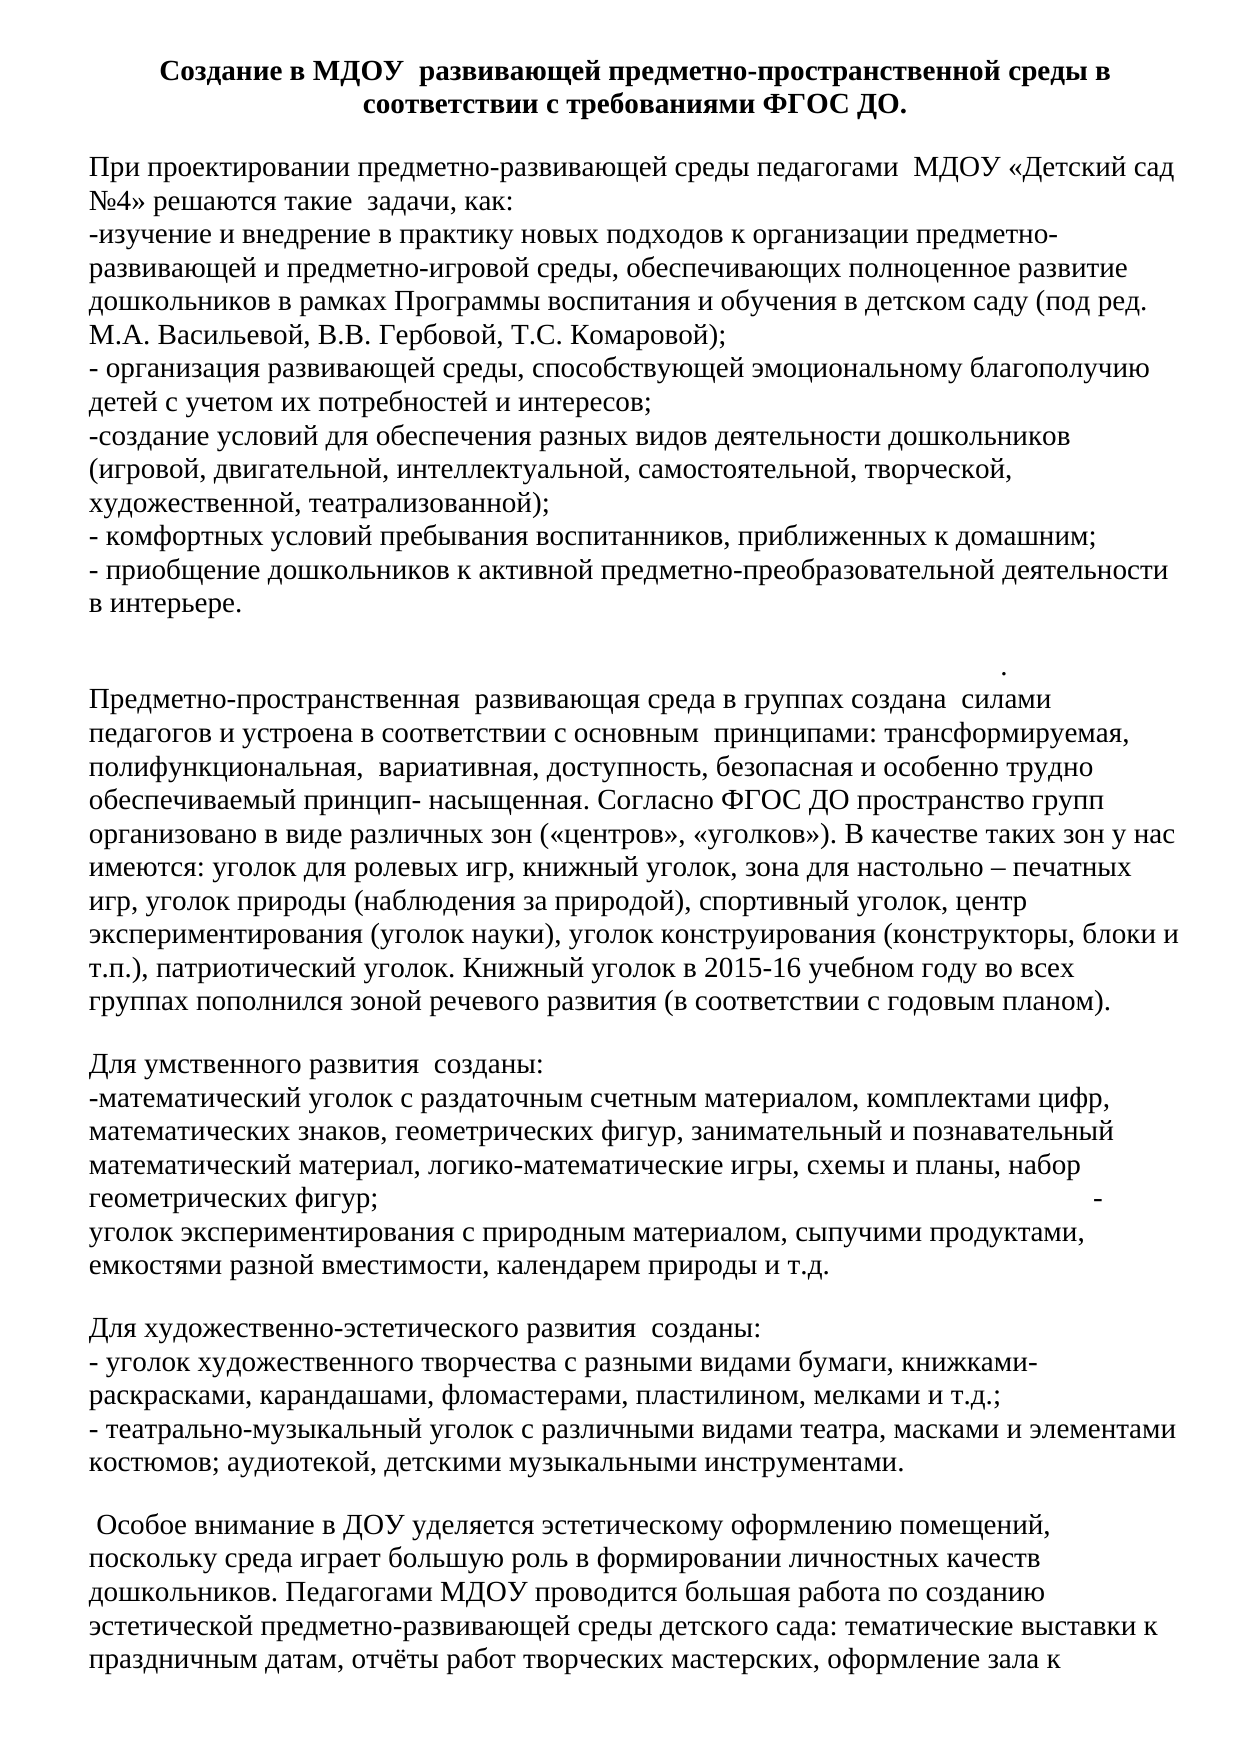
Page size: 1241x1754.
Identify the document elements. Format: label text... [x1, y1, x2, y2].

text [89, 1507, 1181, 1675]
text Для умственного развития созданы: -математический уголок с раздаточным счетным материалом, комплектами цифр, математических знаков, геометрических фигур, занимательный и познавательный математический материал, логико-математические игры, схемы и планы, набор геометрических фигур; - уголок экспериментирования с природным материалом, сыпучими продуктами, емкостями разной вместимости, календарем природы и т.д. [89, 1046, 1181, 1281]
text . Предметно-пространственная развивающая среда в группах создана силами педагогов и устроена в соответствии с основным принципами: трансформируемая, полифункциональная, вариативная, доступность, безопасная и особенно трудно обеспечиваемый принцип- насыщенная. Согласно ФГОС ДО пространство групп организовано в виде различных зон («центров», «уголков»). В качестве таких зон у нас имеются: уголок для ролевых игр, книжный уголок, зона для настольно – печатных игр, уголок природы (наблюдения за природой), спортивный уголок, центр экспериментирования (уголок науки), уголок конструирования (конструкторы, блоки и т.п.), патриотический уголок. Книжный уголок в 2015-16 учебном году во всех группах пополнился зоной речевого развития (в соответствии с годовым планом). [89, 648, 1181, 1017]
text Для художественно-эстетического развития созданы: - уголок художественного творчества с разными видами бумаги, книжками-раскрасками, карандашами, фломастерами, пластилином, мелками и т.д.; - театрально-музыкальный уголок с различными видами театра, масками и элементами костюмов; аудиотекой, детскими музыкальными инструментами. [89, 1310, 1181, 1478]
text При проектировании предметно-развивающей среды педагогами МДОУ «Детский сад №4» решаются такие задачи, как: -изучение и внедрение в практику новых подходов к организации предметно-развивающей и предметно-игровой среды, обеспечивающих полноценное развитие дошкольников в рамках Программы воспитания и обучения в детском саду (под ред. М.А. Васильевой, В.В. Гербовой, Т.С. Комаровой); - организация развивающей среды, способствующей эмоциональному благополучию детей с учетом их потребностей и интересов; -создание условий для обеспечения разных видов деятельности дошкольников (игровой, двигательной, интеллектуальной, самостоятельной, творческой, художественной, театрализованной); - комфортных условий пребывания воспитанников, приближенных к домашним; - приобщение дошкольников к активной предметно-преобразовательной деятельности в интерьере. [89, 149, 1181, 619]
text Создание в МДОУ развивающей предметно-пространственной среды в соответствии с требованиями ФГОС ДО. [89, 53, 1181, 120]
